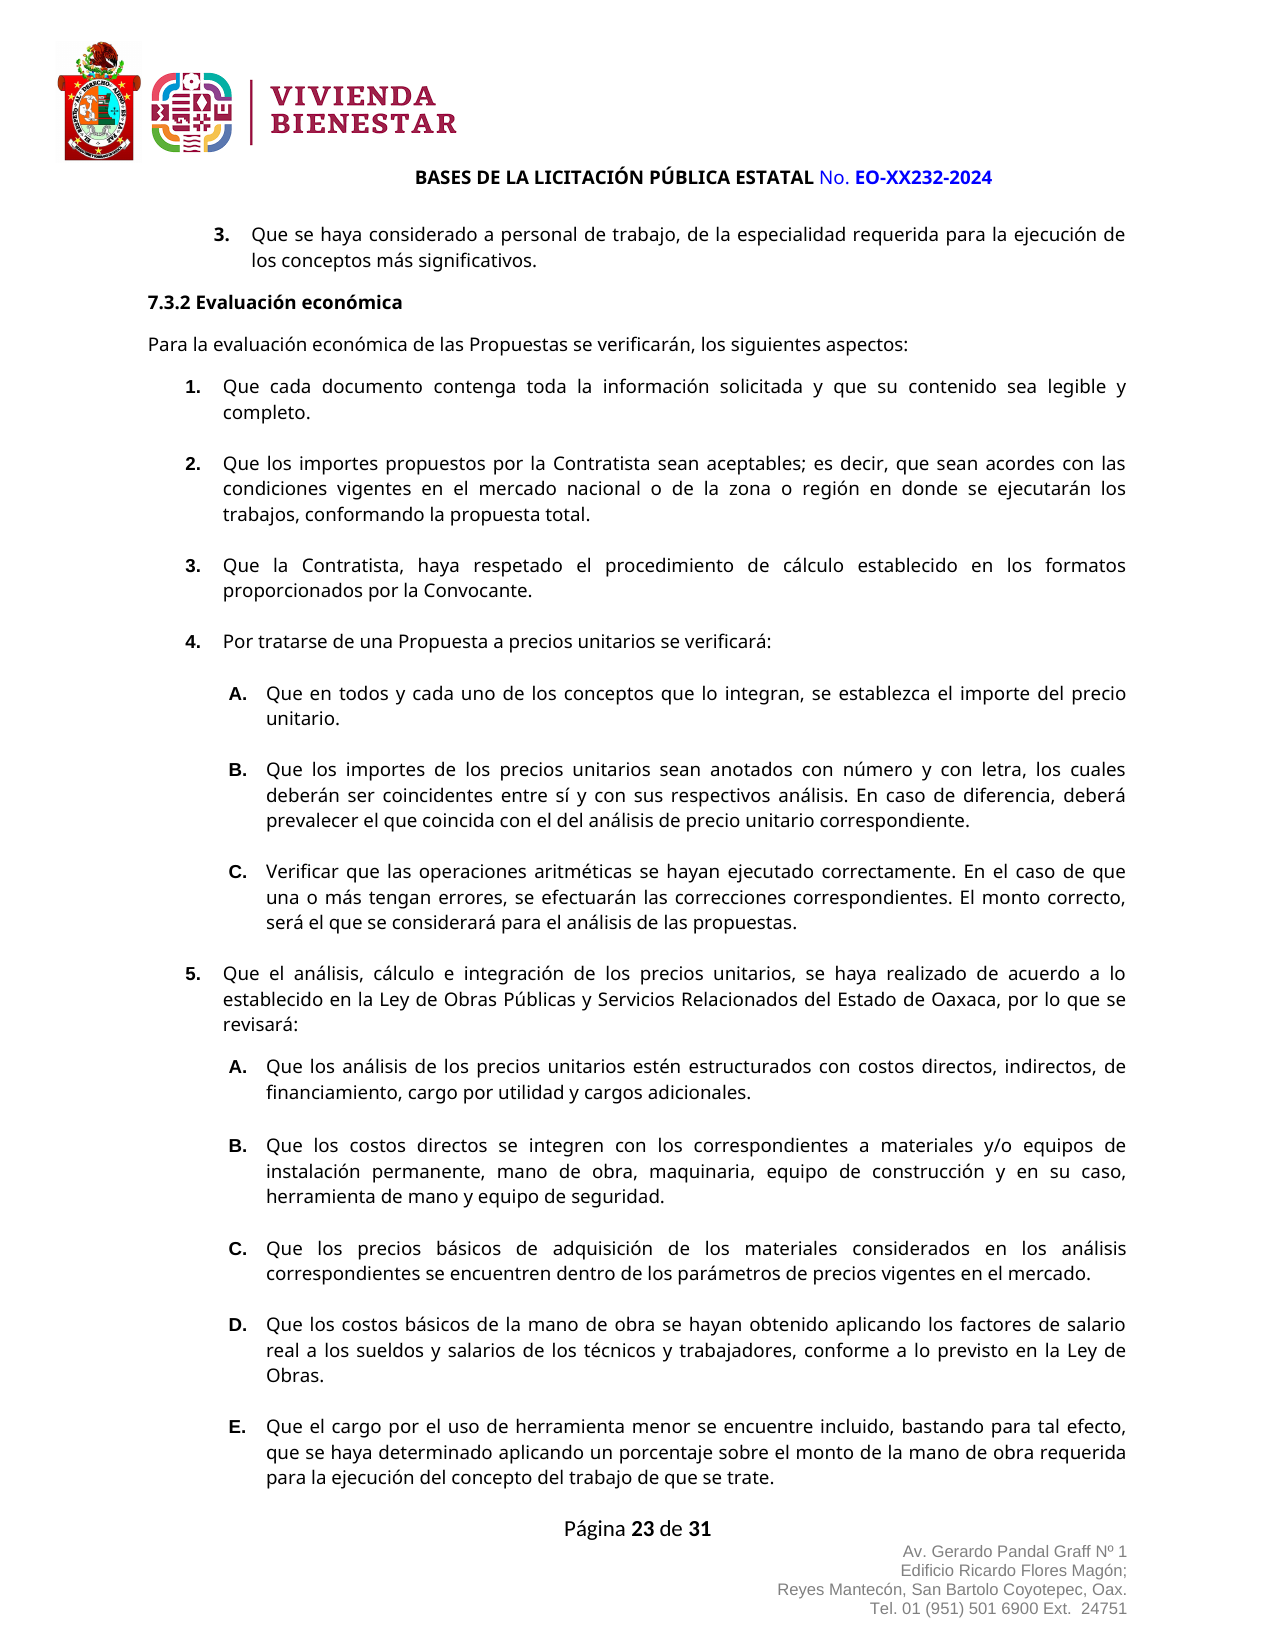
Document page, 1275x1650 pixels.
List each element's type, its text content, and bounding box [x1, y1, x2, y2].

list Que la Contratista, haya respetado el procedimiento de cálculo establecido en los formatos proporcionados por la Convocante. [185, 552, 1127, 603]
list Verificar que las operaciones aritméticas se hayan ejecutado correctamente. En el caso de que una o más tengan errores, se efectuarán las correcciones correspondientes. El monto correcto, será el que se considerará para el análisis de las propuestas. [228, 858, 1127, 935]
list Por tratarse de una Propuesta a precios unitarios se verificará: [185, 629, 1127, 654]
list Que los importes propuestos por la Contratista sean aceptables; es decir, que sean acordes con las condiciones vigentes en el mercado nacional o de la zona o región en donde se ejecutarán los trabajos, conformando la propuesta total. [185, 450, 1127, 527]
list Que los análisis de los precios unitarios estén estructurados con costos directos, indirectos, de financiamiento, cargo por utilidad y cargos adicionales. [228, 1054, 1127, 1105]
text Para la evaluación económica de las Propuestas se verificarán, los siguientes aspectos: [148, 331, 1127, 357]
picture [147, 64, 473, 161]
list Que los importes de los precios unitarios sean anotados con número y con letra, los cuales deberán ser coincidentes entre sí y con sus respectivos análisis. En caso de diferencia, deberá prevalecer el que coincida con el del análisis de precio unitario correspondiente. [228, 756, 1127, 833]
list Que los precios básicos de adquisición de los materiales considerados en los análisis correspondientes se encuentren dentro de los parámetros de precios vigentes en el mercado. [228, 1235, 1127, 1286]
list Que los costos básicos de la mano de obra se hayan obtenido aplicando los factores de salario real a los sueldos y salarios de los técnicos y trabajadores, conforme a lo previsto en la Ley de Obras. [228, 1311, 1127, 1388]
list Que en todos y cada uno de los conceptos que lo integran, se establezca el importe del precio unitario. [228, 680, 1127, 731]
list Que se haya considerado a personal de trabajo, de la especialidad requerida para la ejecución de los conceptos más significativos. [214, 221, 1127, 272]
list Que el análisis, cálculo e integración de los precios unitarios, se haya realizado de acuerdo a lo establecido en la Ley de Obras Públicas y Servicios Relacionados del Estado de Oaxaca, por lo que se revisará: [185, 961, 1127, 1037]
list Que el cargo por el uso de herramienta menor se encuentre incluido, bastando para tal efecto, que se haya determinado aplicando un porcentaje sobre el monto de la mano de obra requerida para la ejecución del concepto del trabajo de que se trate. [228, 1413, 1127, 1490]
list Que los costos directos se integren con los correspondientes a materiales y/o equipos de instalación permanente, mano de obra, maquinaria, equipo de construcción y en su caso, herramienta de mano y equipo de seguridad. [228, 1133, 1127, 1209]
picture [55, 41, 143, 163]
text 7.3.2 Evaluación económica [148, 289, 1127, 315]
list Que cada documento contenga toda la información solicitada y que su contenido sea legible y completo. [185, 373, 1127, 424]
